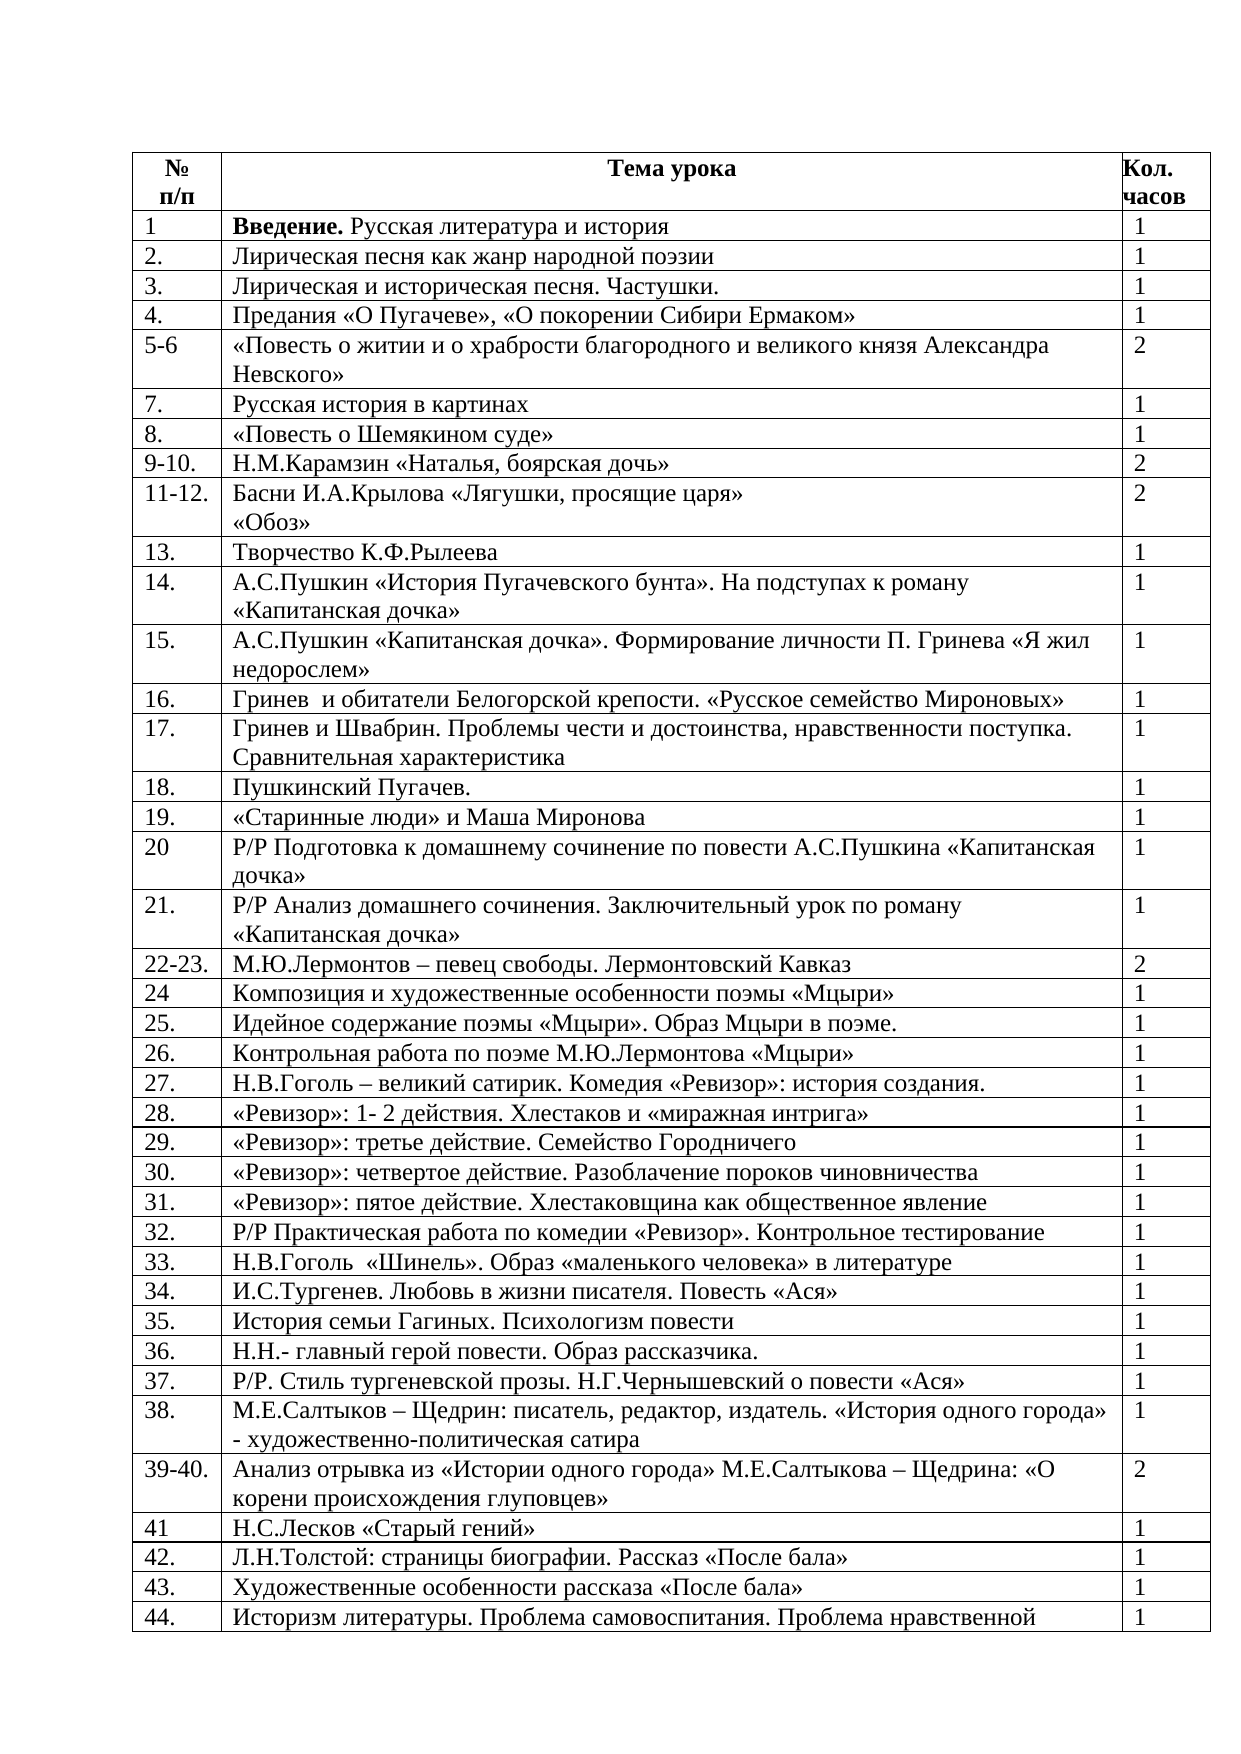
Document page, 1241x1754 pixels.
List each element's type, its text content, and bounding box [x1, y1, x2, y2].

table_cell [222, 1602, 1122, 1631]
table_cell 1 [1123, 1217, 1210, 1246]
table_cell 1 [1123, 1513, 1210, 1541]
table_cell 2 [1123, 330, 1210, 388]
table_cell 1 [1123, 1247, 1210, 1275]
table_cell 37. [133, 1366, 221, 1394]
table_cell 1 [1123, 537, 1210, 566]
table_header Кол. часов [1123, 153, 1210, 210]
table_cell «Повесть о Шемякином суде» [222, 419, 1122, 447]
table_cell Л.Н.Толстой: страницы биографии. Рассказ «После бала» [222, 1543, 1122, 1571]
table_cell 4. [133, 301, 221, 329]
table_cell 13. [133, 537, 221, 566]
table_cell 1 [1123, 271, 1210, 299]
table_header Тема урока [222, 153, 1122, 210]
table_cell «Ревизор»: третье действие. Семейство Городничего [222, 1128, 1122, 1156]
table_cell Художественные особенности рассказа «После бала» [222, 1572, 1122, 1601]
table_cell 1 [1123, 1336, 1210, 1365]
table_cell 1 [1123, 1366, 1210, 1394]
table_cell 1 [1123, 802, 1210, 831]
table_cell 1 [1123, 1572, 1210, 1601]
table_cell 35. [133, 1306, 221, 1335]
table_cell А.С.Пушкин «Капитанская дочка». Формирование личности П. Гринева «Я жил недорослем» [222, 625, 1122, 683]
table_cell Русская история в картинах [222, 389, 1122, 418]
table_cell 1 [1123, 979, 1210, 1007]
table_cell Гринев и Швабрин. Проблемы чести и достоинства, нравственности поступка. Сравнительная характеристика [222, 714, 1122, 771]
table_header № п/п [133, 153, 221, 210]
table_cell «Старинные люди» и Маша Миронова [222, 802, 1122, 831]
table_cell Введение. Русская литература и история [222, 211, 1122, 240]
table_cell 1 [1123, 714, 1210, 771]
table_cell 1 [1123, 1396, 1210, 1453]
table_cell 1 [1123, 567, 1210, 624]
table_cell 19. [133, 802, 221, 831]
table_cell 24 [133, 979, 221, 1007]
table_cell 11-12. [133, 478, 221, 536]
table_cell Н.С.Лесков «Старый гений» [222, 1513, 1122, 1541]
table_cell 32. [133, 1217, 221, 1246]
table_cell Идейное содержание поэмы «Мцыри». Образ Мцыри в поэме. [222, 1008, 1122, 1037]
table_cell 8. [133, 419, 221, 447]
table_cell 20 [133, 832, 221, 889]
table_cell М.Ю.Лермонтов – певец свободы. Лермонтовский Кавказ [222, 949, 1122, 977]
table_cell Н.М.Карамзин «Наталья, боярская дочь» [222, 449, 1122, 477]
table_cell 42. [133, 1543, 221, 1571]
table_cell 3. [133, 271, 221, 299]
table_cell 1 [1123, 1038, 1210, 1067]
table_cell Р/Р Практическая работа по комедии «Ревизор». Контрольное тестирование [222, 1217, 1122, 1246]
table_cell 21. [133, 890, 221, 948]
table_cell 1 [1123, 1068, 1210, 1097]
table_cell 2. [133, 241, 221, 270]
table_cell Р/Р Подготовка к домашнему сочинение по повести А.С.Пушкина «Капитанская дочка» [222, 832, 1122, 889]
table_cell «Ревизор»: четвертое действие. Разоблачение пороков чиновничества [222, 1157, 1122, 1186]
table_cell 28. [133, 1098, 221, 1126]
table_cell 1 [1123, 772, 1210, 801]
table_cell 31. [133, 1187, 221, 1216]
table_cell 36. [133, 1336, 221, 1365]
table_cell 1 [1123, 389, 1210, 418]
table_cell 2 [1123, 1454, 1210, 1512]
table_cell Н.Н.- главный герой повести. Образ рассказчика. [222, 1336, 1122, 1365]
table_cell 1 [1123, 1098, 1210, 1126]
table_cell 34. [133, 1276, 221, 1305]
table_cell 1 [1123, 625, 1210, 683]
table_cell Анализ отрывка из «Истории одного города» М.Е.Салтыкова – Щедрина: «О корени происхождения глуповцев» [222, 1454, 1122, 1512]
table_cell 22-23. [133, 949, 221, 977]
table_cell 17. [133, 714, 221, 771]
table_cell Композиция и художественные особенности поэмы «Мцыри» [222, 979, 1122, 1007]
table_cell Басни И.А.Крылова «Лягушки, просящие царя» «Обоз» [222, 478, 1122, 536]
table_cell 1 [133, 211, 221, 240]
table_cell 26. [133, 1038, 221, 1067]
table_cell Пушкинский Пугачев. [222, 772, 1122, 801]
table_cell 30. [133, 1157, 221, 1186]
table_cell 2 [1123, 949, 1210, 977]
table_cell Гринев и обитатели Белогорской крепости. «Русское семейство Мироновых» [222, 684, 1122, 712]
table_cell Контрольная работа по поэме М.Ю.Лермонтова «Мцыри» [222, 1038, 1122, 1067]
table_cell 1 [1123, 211, 1210, 240]
table_cell 39-40. [133, 1454, 221, 1512]
table_cell 41 [133, 1513, 221, 1541]
table_cell 2 [1123, 449, 1210, 477]
table_cell М.Е.Салтыков – Щедрин: писатель, редактор, издатель. «История одного города» - художественно-политическая сатира [222, 1396, 1122, 1453]
table_cell 1 [1123, 890, 1210, 948]
table_cell 1 [1123, 1157, 1210, 1186]
table_cell 2 [1123, 478, 1210, 536]
table_cell 43. [133, 1572, 221, 1601]
table_cell 1 [1123, 1276, 1210, 1305]
table_cell 1 [1123, 684, 1210, 712]
table_cell 1 [1123, 419, 1210, 447]
table_cell Лирическая песня как жанр народной поэзии [222, 241, 1122, 270]
table_cell Предания «О Пугачеве», «О покорении Сибири Ермаком» [222, 301, 1122, 329]
table_cell 14. [133, 567, 221, 624]
table_cell 44. [133, 1602, 221, 1631]
table_cell Творчество К.Ф.Рылеева [222, 537, 1122, 566]
table_cell 25. [133, 1008, 221, 1037]
table_cell 29. [133, 1128, 221, 1156]
table_cell 1 [1123, 1602, 1210, 1631]
table_cell 18. [133, 772, 221, 801]
table_cell 1 [1123, 1128, 1210, 1156]
table_cell История семьи Гагиных. Психологизм повести [222, 1306, 1122, 1335]
table_cell И.С.Тургенев. Любовь в жизни писателя. Повесть «Ася» [222, 1276, 1122, 1305]
table_cell 1 [1123, 832, 1210, 889]
table_cell 5-6 [133, 330, 221, 388]
table_cell Лирическая и историческая песня. Частушки. [222, 271, 1122, 299]
table_cell 16. [133, 684, 221, 712]
table_cell «Повесть о житии и о храбрости благородного и великого князя Александра Невского» [222, 330, 1122, 388]
table_cell А.С.Пушкин «История Пугачевского бунта». На подступах к роману «Капитанская дочка» [222, 567, 1122, 624]
table_cell «Ревизор»: 1- 2 действия. Хлестаков и «миражная интрига» [222, 1098, 1122, 1126]
table_cell 1 [1123, 1306, 1210, 1335]
table_cell 1 [1123, 241, 1210, 270]
table_cell Р/Р Анализ домашнего сочинения. Заключительный урок по роману «Капитанская дочка» [222, 890, 1122, 948]
table_cell Н.В.Гоголь «Шинель». Образ «маленького человека» в литературе [222, 1247, 1122, 1275]
table_cell 9-10. [133, 449, 221, 477]
table_cell 15. [133, 625, 221, 683]
table_cell Н.В.Гоголь – великий сатирик. Комедия «Ревизор»: история создания. [222, 1068, 1122, 1097]
table_cell 1 [1123, 1543, 1210, 1571]
table_cell 1 [1123, 1187, 1210, 1216]
table_cell 33. [133, 1247, 221, 1275]
table_cell 38. [133, 1396, 221, 1453]
table_cell 1 [1123, 301, 1210, 329]
table_cell 7. [133, 389, 221, 418]
table_cell 27. [133, 1068, 221, 1097]
table_cell 1 [1123, 1008, 1210, 1037]
table_cell Р/Р. Стиль тургеневской прозы. Н.Г.Чернышевский о повести «Ася» [222, 1366, 1122, 1394]
table_cell «Ревизор»: пятое действие. Хлестаковщина как общественное явление [222, 1187, 1122, 1216]
